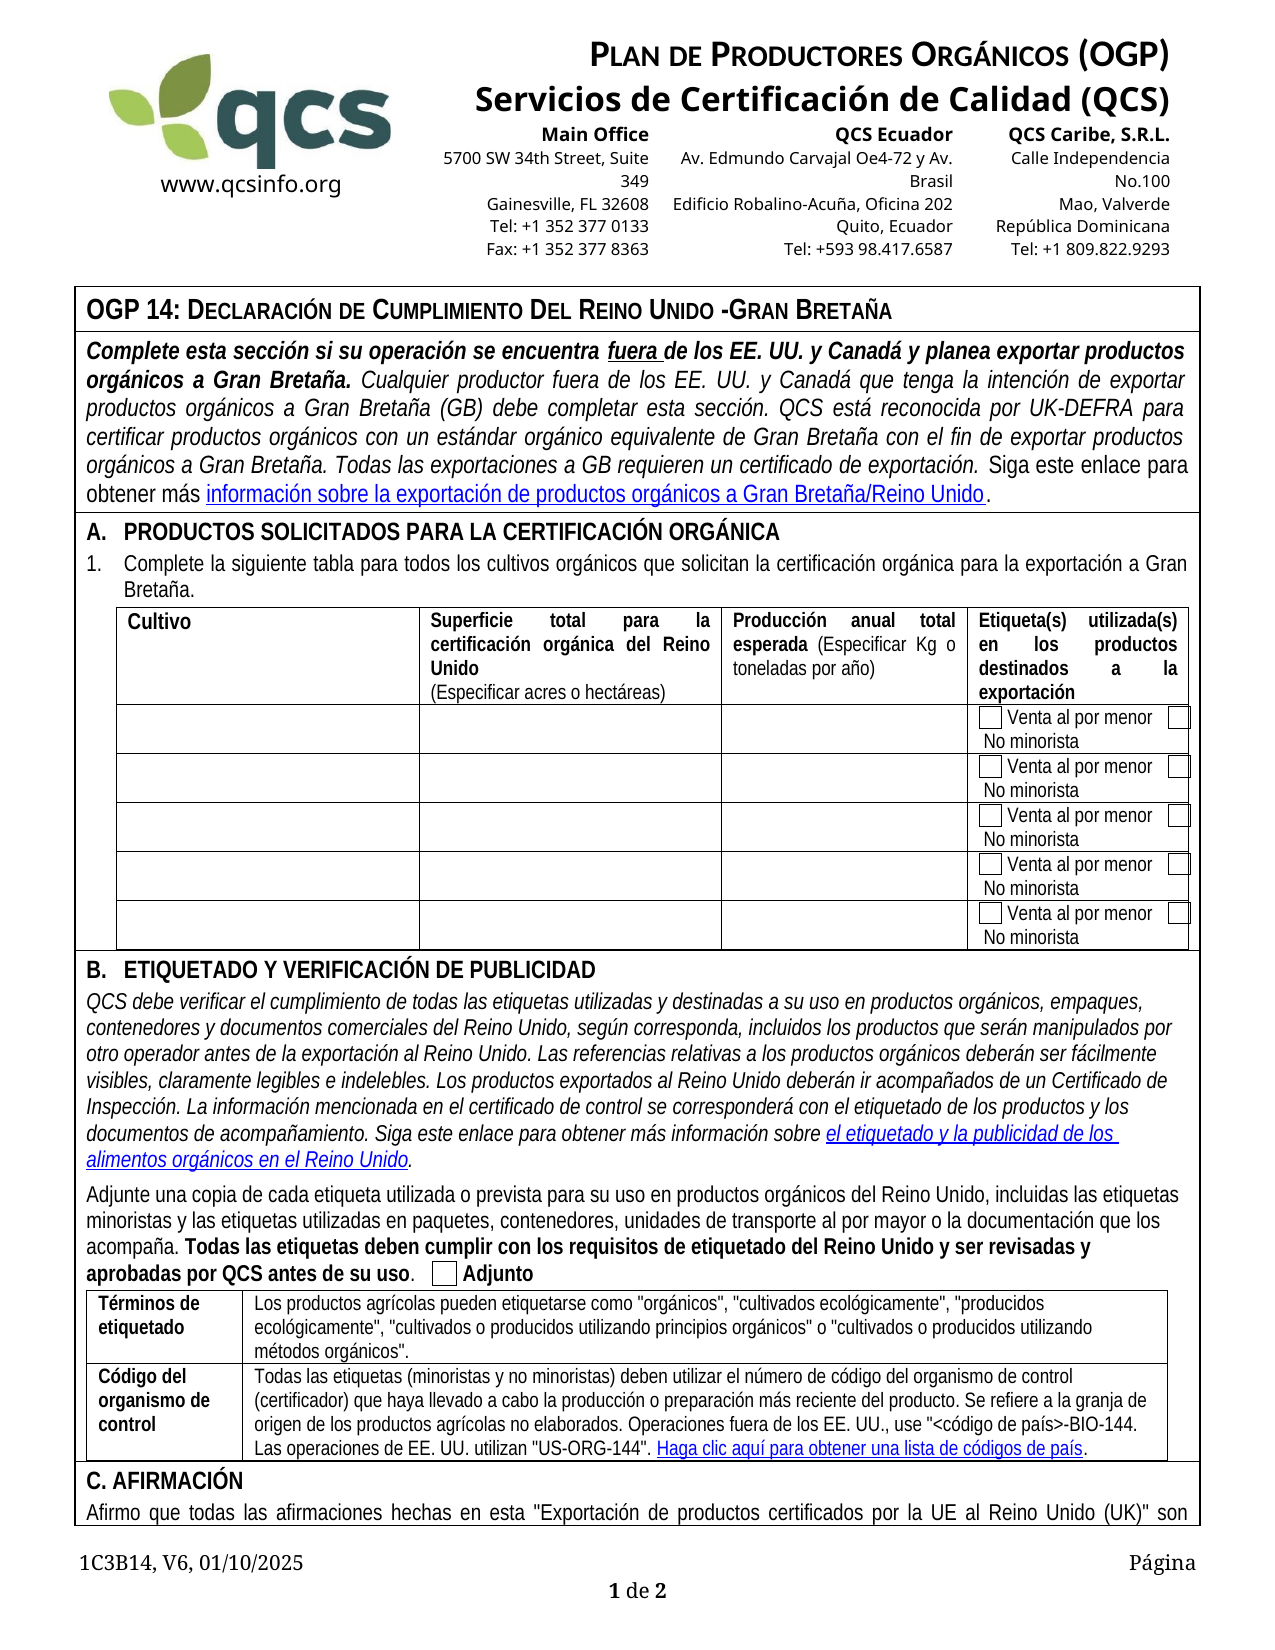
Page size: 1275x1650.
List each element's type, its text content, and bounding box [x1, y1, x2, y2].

table_cell Complete esta sección si su operación se encuentra fuera de los EE. UU. y Canadá y planea exportar productos orgánicos a Gran Bretaña. Cualquier productor fuera de los EE. UU. y Canadá que tenga la intención de exportar productos orgánicos a Gran Bretaña (GB) debe completar esta sección. QCS está reconocida por UK-DEFRA para certificar productos orgánicos con un estándar orgánico equivalente de Gran Bretaña con el fin de exportar productos orgánicos a Gran Bretaña. Todas las exportaciones a GB requieren un certificado de exportación. Siga este enlace para obtener más información sobre la exportación de productos orgánicos a Gran Bretaña/Reino Unido. [76, 332, 1199, 512]
picture [108, 54, 391, 169]
table_cell PRODUCTOS SOLICITADOS PARA LA CERTIFICACIÓN ORGÁNICA Complete la siguiente tabla para todos los cultivos orgánicos que solicitan la certificación orgánica para la exportación a Gran Bretaña. [76, 513, 1199, 950]
table_header OGP 14: Declaración de Cumplimiento Del Reino Unido -Gran Bretaña [76, 287, 1199, 331]
table_cell ETIQUETADO Y VERIFICACIÓN DE PUBLICIDAD QCS debe verificar el cumplimiento de todas las etiquetas utilizadas y destinadas a su uso en productos orgánicos, empaques, contenedores y documentos comerciales del Reino Unido, según corresponda, incluidos los productos que serán manipulados por otro operador antes de la exportación al Reino Unido. Las referencias relativas a los productos orgánicos deberán ser fácilmente visibles, claramente legibles e indelebles. Los productos exportados al Reino Unido deberán ir acompañados de un Certificado de Inspección. La información mencionada en el certificado de control se corresponderá con el etiquetado de los productos y los documentos de acompañamiento. Siga este enlace para obtener más información sobre el etiquetado y la publicidad de los alimentos orgánicos en el Reino Unido. Adjunte una copia de cada etiqueta utilizada o prevista para su uso en productos orgánicos del Reino Unido, incluidas las etiquetas minoristas y las etiquetas utilizadas en paquetes, contenedores, unidades de transporte al por mayor o la documentación que los acompaña. Todas las etiquetas deben cumplir con los requisitos de etiquetado del Reino Unido y ser revisadas y aprobadas por QCS antes de su uso. Adjunto [76, 951, 1199, 1461]
